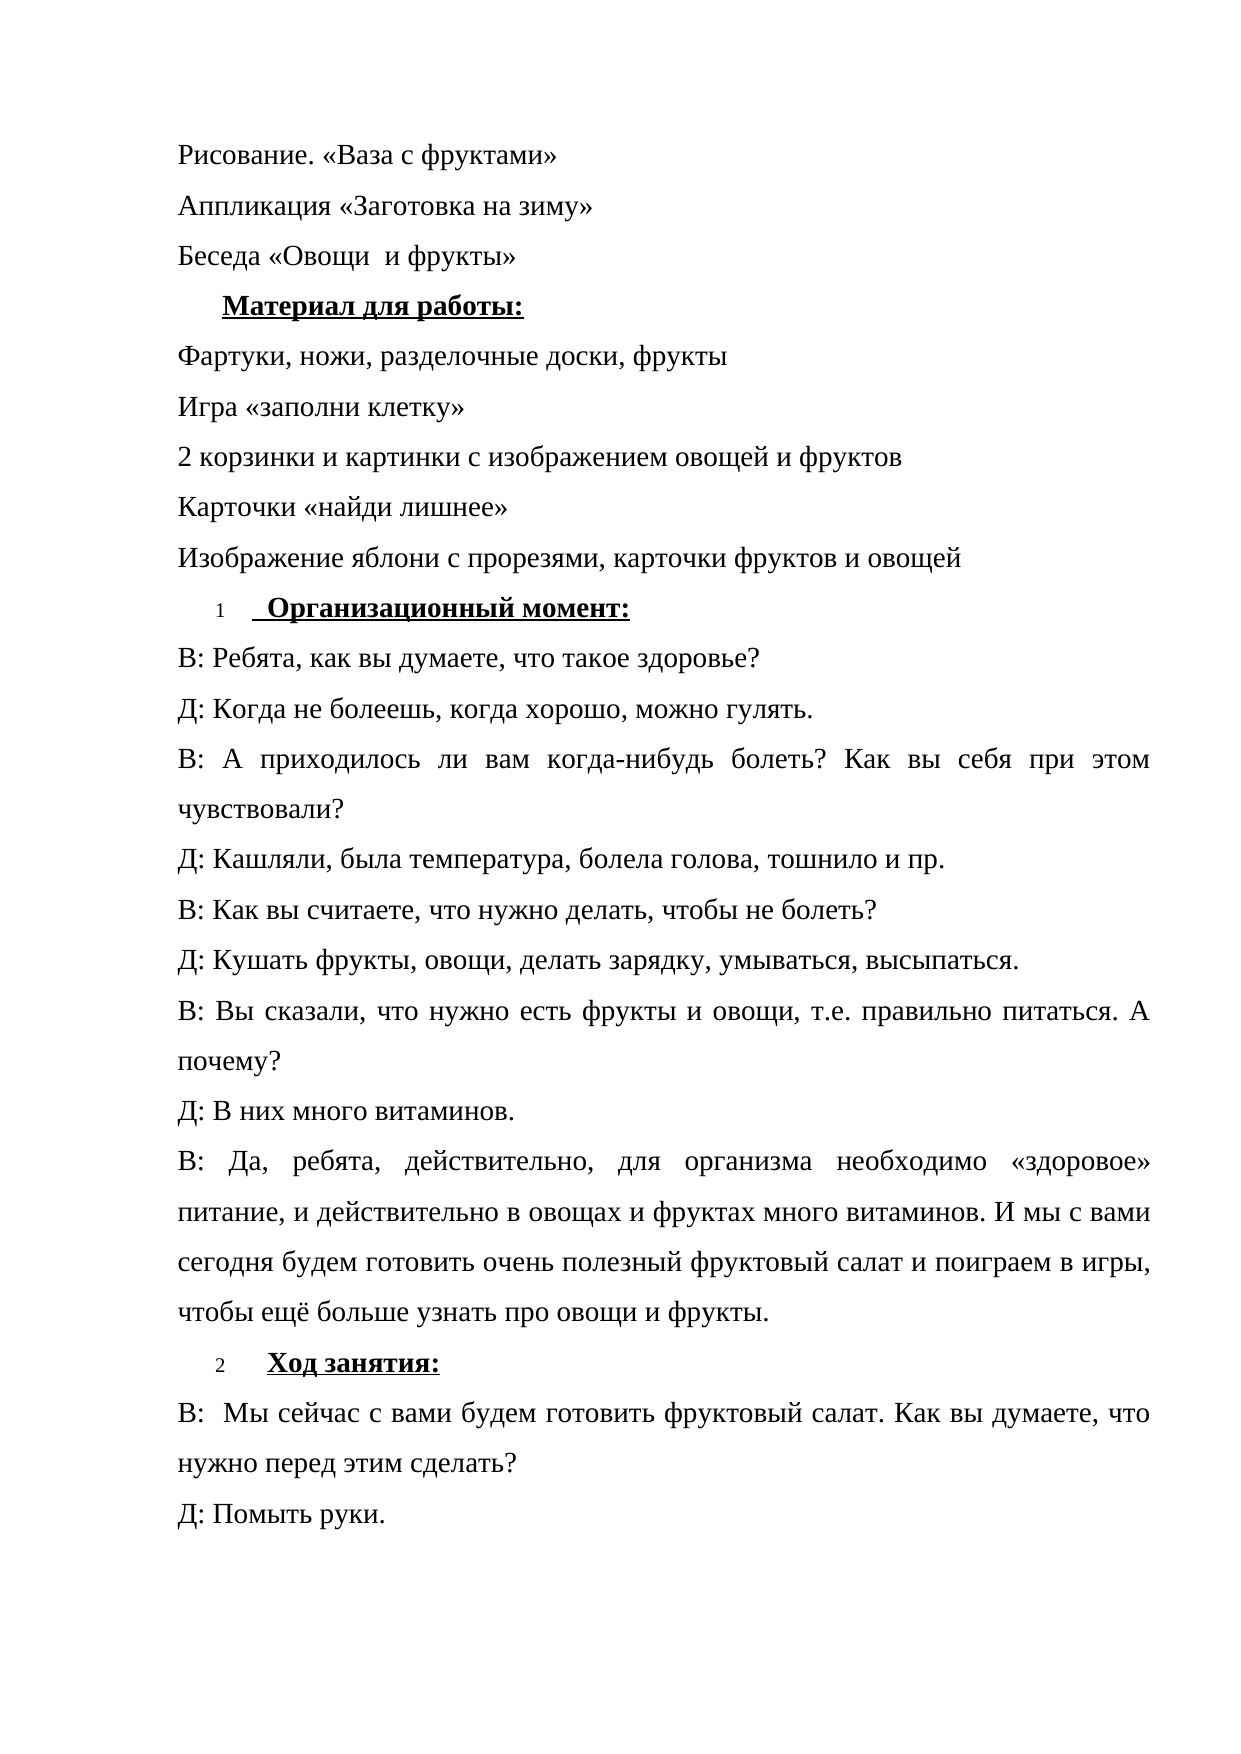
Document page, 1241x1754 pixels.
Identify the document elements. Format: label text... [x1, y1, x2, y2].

text Рисование. «Ваза с фруктами» [177, 137, 1152, 171]
text В: Мы сейчас с вами будем готовить фруктовый салат. Как вы думаете, что нужно перед этим сделать? [177, 1395, 1152, 1479]
text В: А приходилось ли вам когда-нибудь болеть? Как вы себя при этом чувствовали? [177, 741, 1152, 825]
list Ход занятия: [215, 1345, 1152, 1378]
text Д: Когда не болеешь, когда хорошо, можно гулять. [177, 691, 1152, 724]
text Изображение яблони с прорезями, карточки фруктов и овощей [177, 540, 1152, 573]
text Д: Кушать фрукты, овощи, делать зарядку, умываться, высыпаться. [177, 942, 1152, 976]
text Д: Помыть руки. [177, 1496, 1152, 1529]
text Игра «заполни клетку» [177, 389, 1152, 422]
text В: Как вы считаете, что нужно делать, чтобы не болеть? [177, 892, 1152, 926]
text В: Вы сказали, что нужно есть фрукты и овощи, т.е. правильно питаться. А почему? [177, 993, 1152, 1076]
text Беседа «Овощи и фрукты» [177, 238, 1152, 271]
text Д: Кашляли, была температура, болела голова, тошнило и пр. [177, 842, 1152, 875]
text Материал для работы: [215, 288, 1152, 322]
list Организационный момент: [215, 590, 1152, 624]
text Д: В них много витаминов. [177, 1093, 1152, 1127]
text Фартуки, ножи, разделочные доски, фрукты [177, 338, 1152, 372]
text В: Да, ребята, действительно, для организма необходимо «здоровое» питание, и действительно в овощах и фруктах много витаминов. И мы с вами сегодня будем готовить очень полезный фруктовый салат и поиграем в игры, чтобы ещё больше узнать про овощи и фрукты. [177, 1143, 1152, 1328]
text Карточки «найди лишнее» [177, 489, 1152, 523]
text 2 корзинки и картинки с изображением овощей и фруктов [177, 439, 1152, 473]
text В: Ребята, как вы думаете, что такое здоровье? [177, 640, 1152, 674]
text Аппликация «Заготовка на зиму» [177, 188, 1152, 221]
